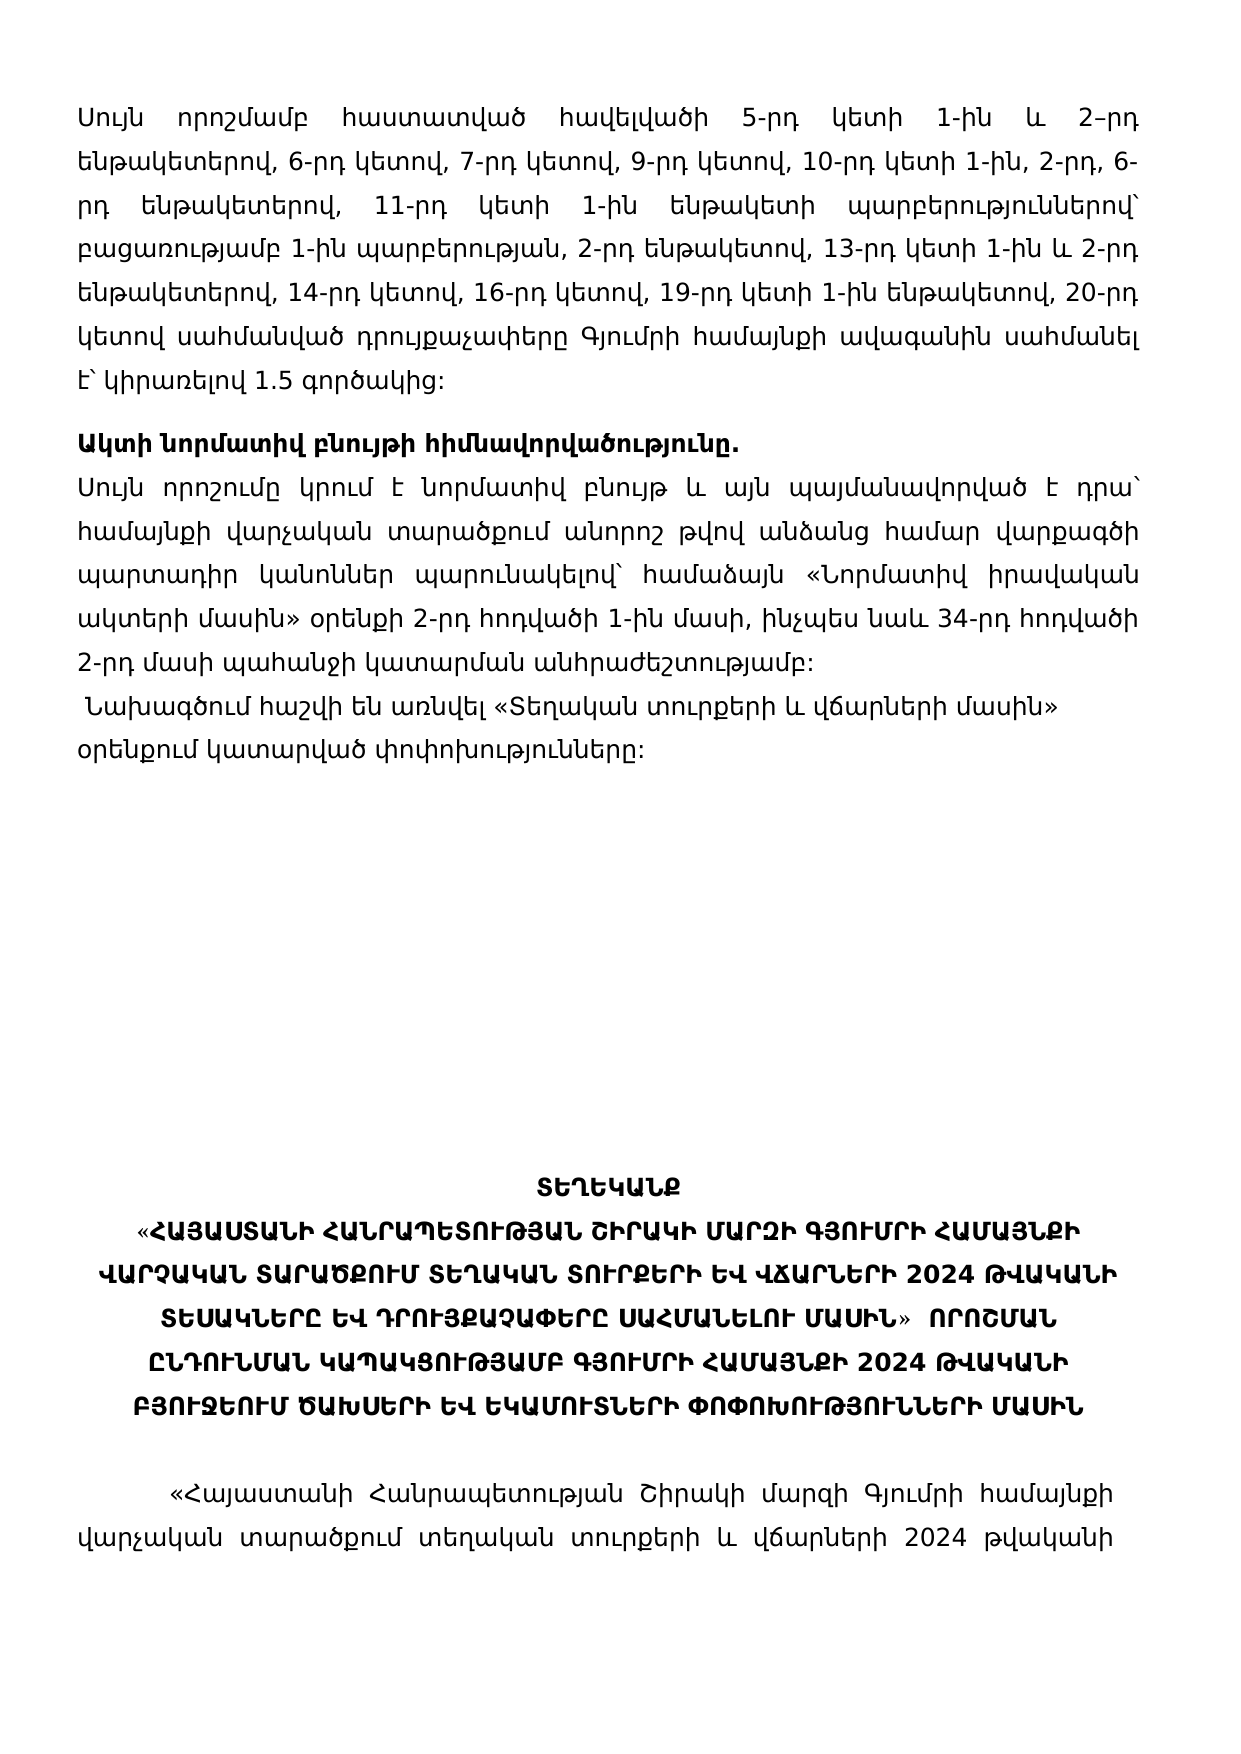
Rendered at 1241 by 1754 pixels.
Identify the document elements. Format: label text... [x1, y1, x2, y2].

text ՏԵՂԵԿԱՆՔ [77, 1173, 1140, 1202]
text ՎԱՐՉԱԿԱՆ ՏԱՐԱԾՔՈՒՄ ՏԵՂԱԿԱՆ ՏՈՒՐՔԵՐԻ ԵՎ ՎՃԱՐՆԵՐԻ 2024 ԹՎԱԿԱՆԻ [77, 1261, 1140, 1290]
text Սույն որոշմամբ հաստատված հավելվածի 5-րդ կետի 1-ին և 2–րդ ենթակետերով, 6-րդ կետով, 7-րդ կետով, 9-րդ կետով, 10-րդ կետի 1-ին, 2-րդ, 6-րդ ենթակետերով, 11-րդ կետի 1-ին ենթակետի պարբերություններով՝ բացառությամբ 1-ին պարբերության, 2-րդ ենթակետով, 13-րդ կետի 1-ին և 2-րդ ենթակետերով, 14-րդ կետով, 16-րդ կետով, 19-րդ կետի 1-ին ենթակետով, 20-րդ կետով սահմանված դրույքաչափերը Գյումրի համայնքի ավագանին սահմանել է՝ կիրառելով 1.5 գործակից: [77, 103, 1140, 395]
text ՏԵՍԱԿՆԵՐԸ ԵՎ ԴՐՈՒՅՔԱՉԱՓԵՐԸ ՍԱՀՄԱՆԵԼՈՒ ՄԱՍԻՆ ՈՐՈՇՄԱՆ ԸՆԴՈՒՆՄԱՆ ԿԱՊԱԿՑՈՒԹՅԱՄԲ ԳՅՈՒՄՐԻ ՀԱՄԱՅՆՔԻ 2024 ԹՎԱԿԱՆԻ ԲՅՈՒՋԵՈՒՄ ԾԱԽՍԵՐԻ ԵՎ ԵԿԱՄՈՒՏՆԵՐԻ ՓՈՓՈԽՈՒԹՅՈՒՆՆԵՐԻ ՄԱՍԻՆ [77, 1304, 1140, 1421]
text Ակտի նորմատիվ բնույթի հիմնավորվածությունը. [77, 429, 1140, 458]
text Սույն որոշումը կրում է նորմատիվ բնույթ և այն պայմանավորված է դրա՝ համայնքի վարչական տարածքում անորոշ թվով անձանց համար վարքագծի պարտադիր կանոններ պարունակելով՝ համաձայն «Նորմատիվ իրավական ակտերի մասին» օրենքի 2-րդ հոդվածի 1-ին մասի, ինչպես նաև 34-րդ հոդվածի 2-րդ մասի պահանջի կատարման անհրաժեշտությամբ: [77, 473, 1140, 677]
text ՀԱՅԱՍՏԱՆԻ ՀԱՆՐԱՊԵՏՈՒԹՅԱՆ ՇԻՐԱԿԻ ՄԱՐԶԻ ԳՅՈՒՄՐԻ ՀԱՄԱՅՆՔԻ [77, 1217, 1140, 1246]
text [77, 1479, 1115, 1552]
text Նախագծում հաշվի են առնվել «Տեղական տուրքերի և վճարների մասին» օրենքում կատարված փոփոխությունները: [77, 692, 1140, 765]
